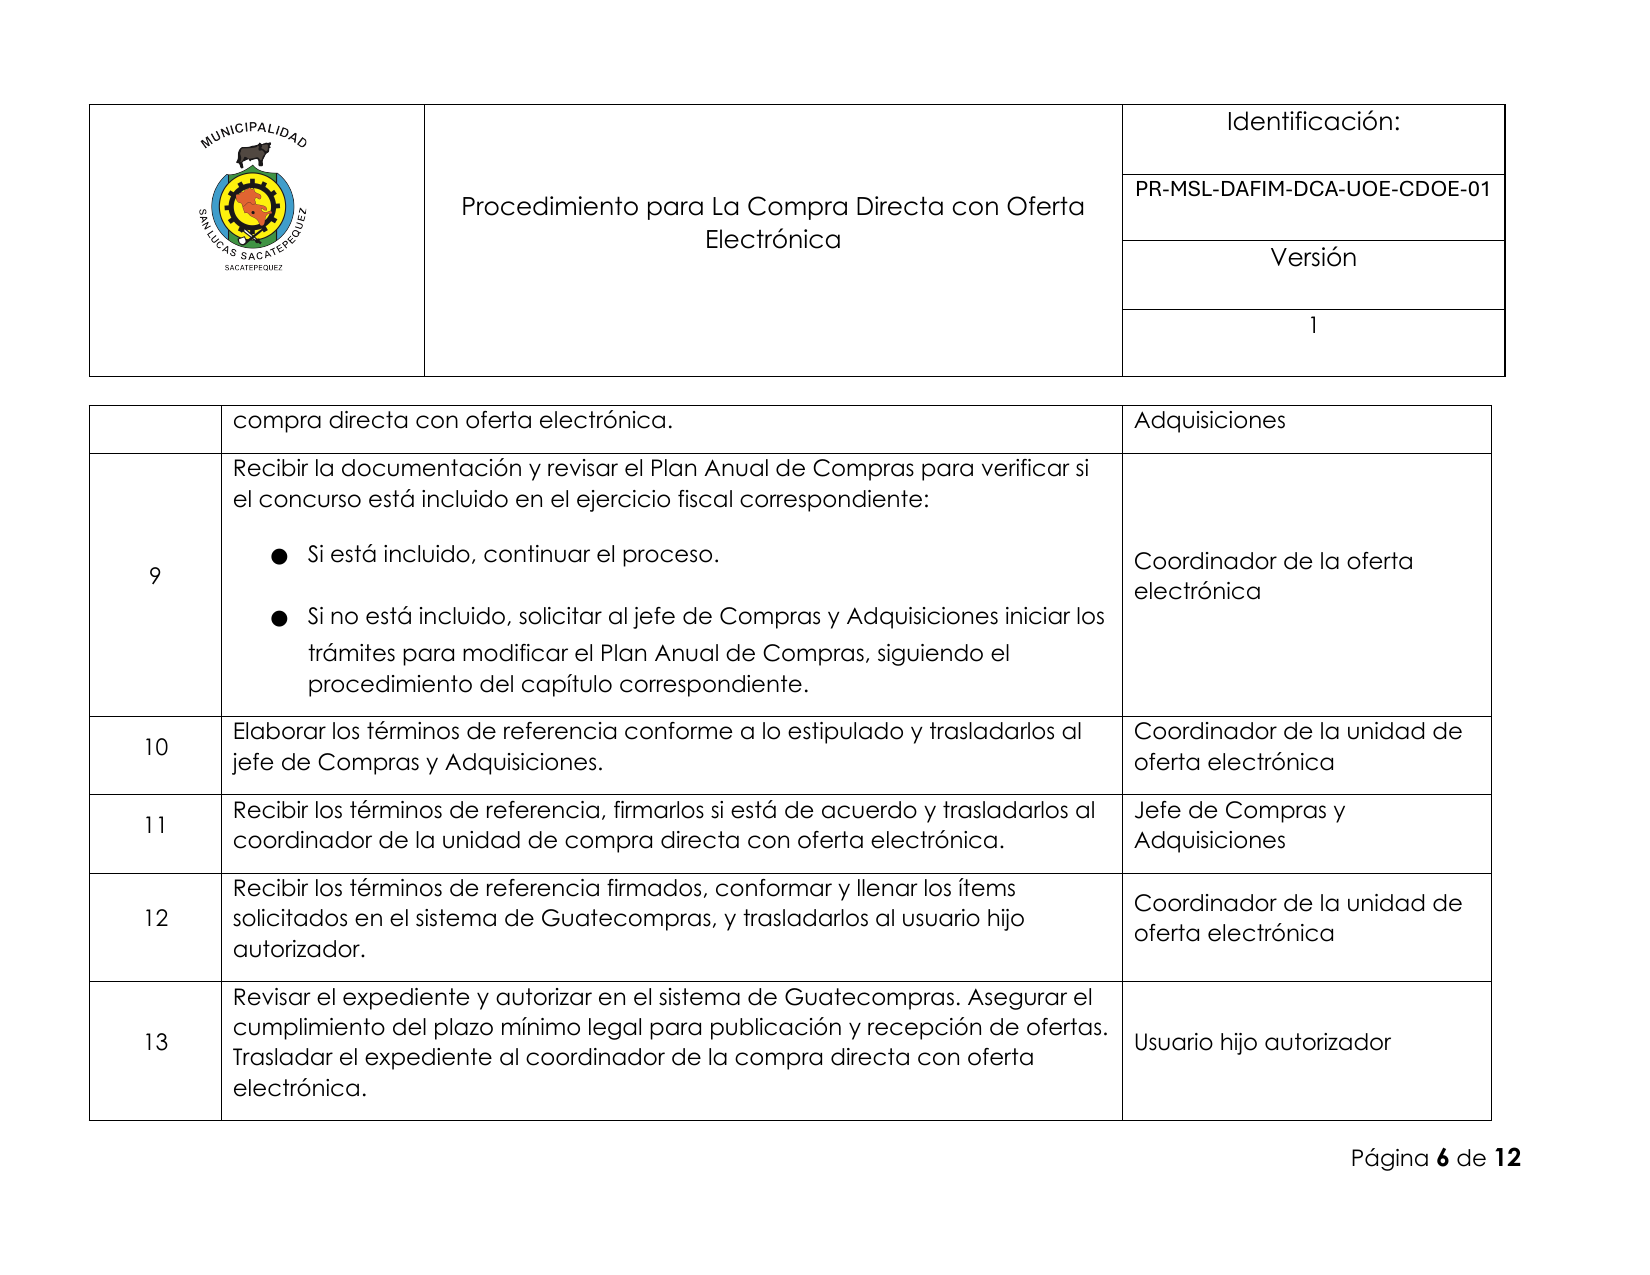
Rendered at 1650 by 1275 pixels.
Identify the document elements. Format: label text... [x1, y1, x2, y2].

table_cell 11 [90, 795, 221, 872]
table_cell Coordinador de la oferta electrónica [1123, 454, 1491, 716]
picture [199, 122, 307, 271]
table_cell Coordinador de la unidad de oferta electrónica [1123, 717, 1491, 794]
table_cell Recibir la solicitud de compra y trasladarla al coordinador de la unidad de compra directa con oferta electrónica. [222, 406, 1122, 453]
table_cell 8 [90, 406, 221, 453]
table_cell Usuario hijo autorizador [1123, 982, 1491, 1120]
table_cell Recibir la documentación y revisar el Plan Anual de Compras para verificar si el concurso está incluido en el ejercicio fiscal correspondiente: Si está incluido, continuar el proceso. Si no está incluido, solicitar al jefe de Compras y Adquisiciones iniciar los trámites para modificar el Plan Anual de Compras, siguiendo el procedimiento del capítulo correspondiente. [222, 454, 1122, 716]
table_cell 13 [90, 982, 221, 1120]
table_cell Revisar el expediente y autorizar en el sistema de Guatecompras. Asegurar el cumplimiento del plazo mínimo legal para publicación y recepción de ofertas. Trasladar el expediente al coordinador de la compra directa con oferta electrónica. [222, 982, 1122, 1120]
table_cell 9 [90, 454, 221, 716]
table_cell Jefe de Compras y Adquisiciones [1123, 795, 1491, 872]
table_cell 10 [90, 717, 221, 794]
table_cell Elaborar los términos de referencia conforme a lo estipulado y trasladarlos al jefe de Compras y Adquisiciones. [222, 717, 1122, 794]
table_cell Recibir los términos de referencia, firmarlos si está de acuerdo y trasladarlos al coordinador de la unidad de compra directa con oferta electrónica. [222, 795, 1122, 872]
table_cell Jefe de Compras y Adquisiciones [1123, 406, 1491, 453]
table_cell 12 [90, 874, 221, 981]
table_cell Recibir los términos de referencia firmados, conformar y llenar los ítems solicitados en el sistema de Guatecompras, y trasladarlos al usuario hijo autorizador. [222, 874, 1122, 981]
table_cell Coordinador de la unidad de oferta electrónica [1123, 874, 1491, 981]
